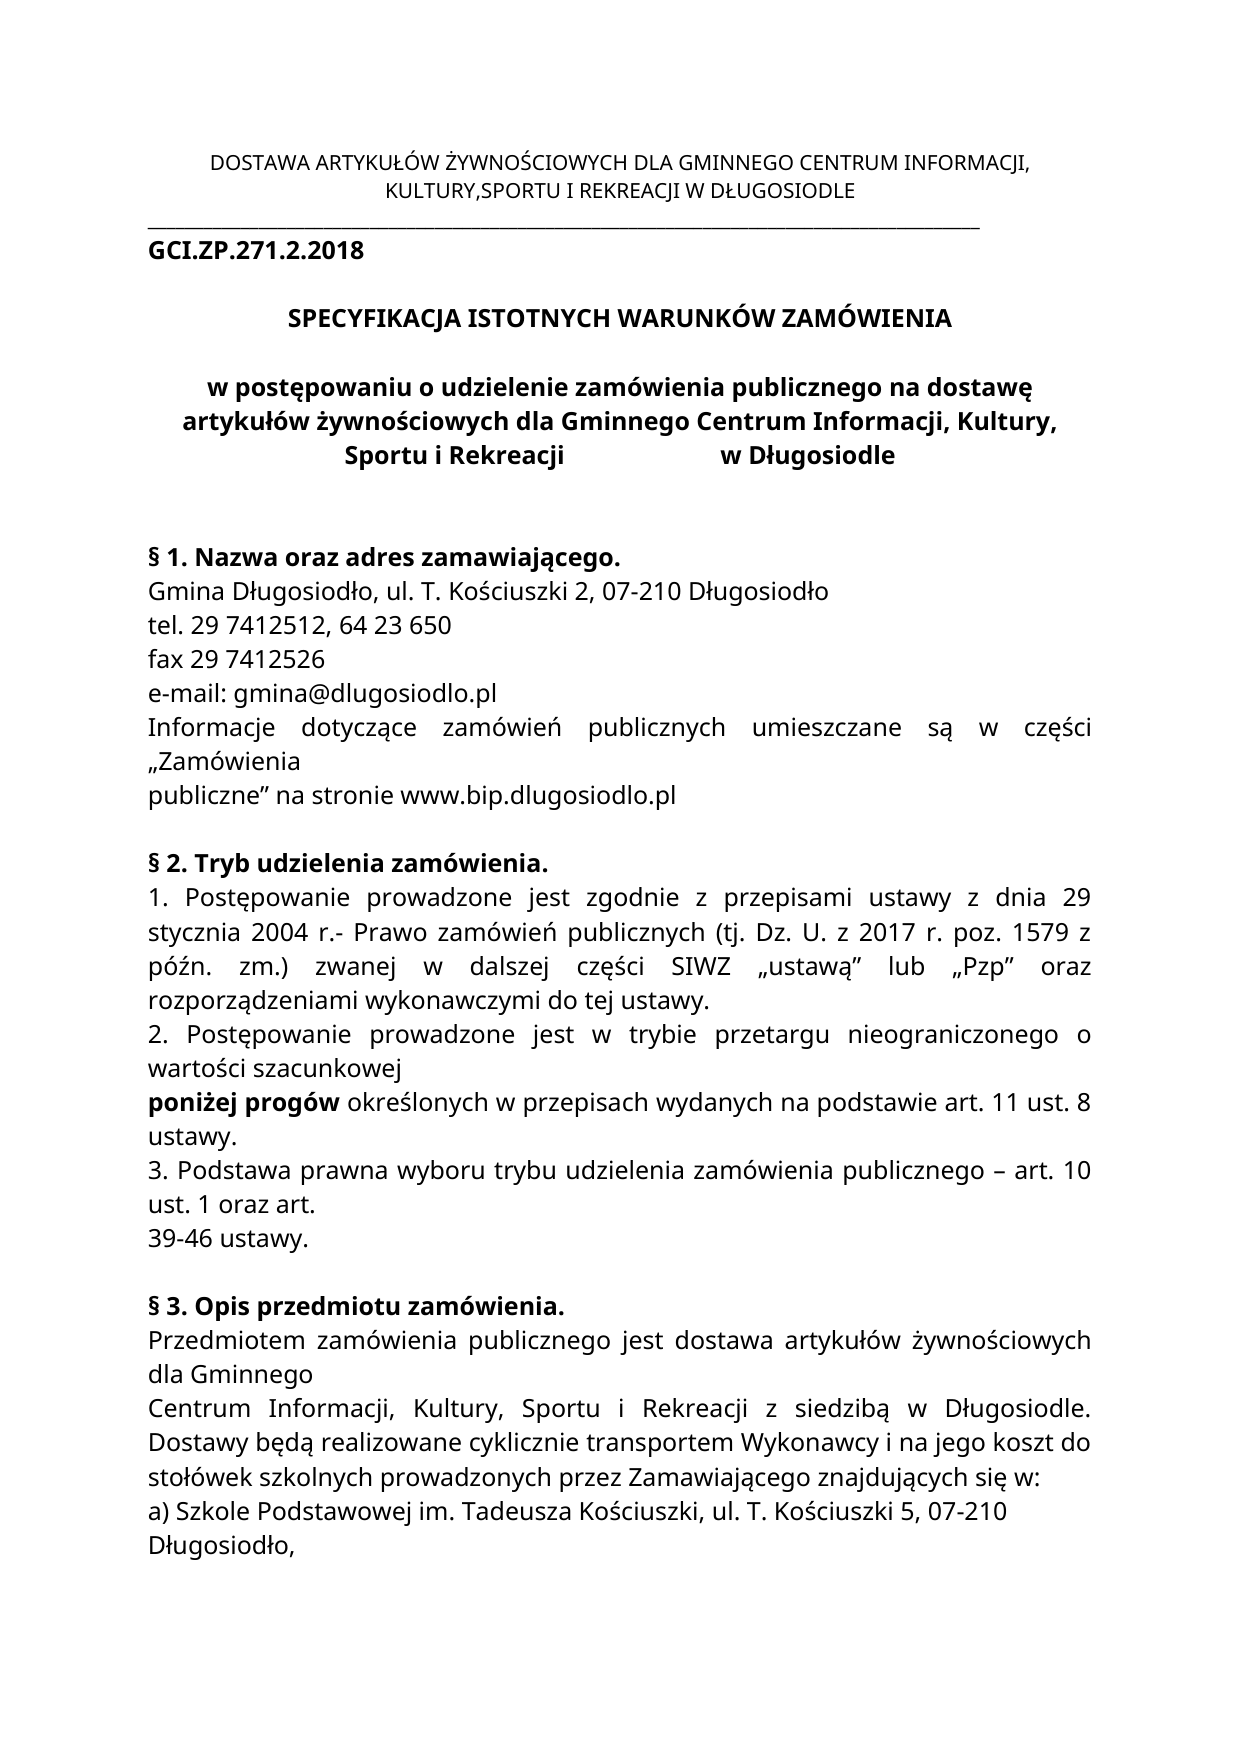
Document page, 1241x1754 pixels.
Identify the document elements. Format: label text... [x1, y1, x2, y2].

text poniżej progów określonych w przepisach wydanych na podstawie art. 11 ust. 8 ustawy. [148, 1084, 1093, 1153]
text Centrum Informacji, Kultury, Sportu i Rekreacji z siedzibą w Długosiodle. Dostawy będą realizowane cyklicznie transportem Wykonawcy i na jego koszt do stołówek szkolnych prowadzonych przez Zamawiającego znajdujących się w: [148, 1391, 1093, 1493]
text fax 29 7412526 [148, 642, 1093, 676]
text tel. 29 7412512, 64 23 650 [148, 608, 1093, 642]
text Długosiodło, [148, 1527, 1093, 1561]
text Przedmiotem zamówienia publicznego jest dostawa artykułów żywnościowych dla Gminnego [148, 1323, 1093, 1391]
text Gmina Długosiodło, ul. T. Kościuszki 2, 07-210 Długosiodło [148, 573, 1093, 608]
text 3. Podstawa prawna wyboru trybu udzielenia zamówienia publicznego – art. 10 ust. 1 oraz art. [148, 1153, 1093, 1221]
text __________________________________________________________________________________________ [148, 204, 1093, 233]
text SPECYFIKACJA ISTOTNYCH WARUNKÓW ZAMÓWIENIA [148, 301, 1093, 335]
text DOSTAWA ARTYKUŁÓW ŻYWNOŚCIOWYCH DLA GMINNEGO CENTRUM INFORMACJI, KULTURY,SPORTU I REKREACJI W DŁUGOSIODLE [148, 148, 1093, 204]
text w postępowaniu o udzielenie zamówienia publicznego na dostawę artykułów żywnościowych dla Gminnego Centrum Informacji, Kultury, Sportu i Rekreacji w Długosiodle [148, 369, 1093, 471]
text a) Szkole Podstawowej im. Tadeusza Kościuszki, ul. T. Kościuszki 5, 07-210 [148, 1493, 1093, 1527]
text 2. Postępowanie prowadzone jest w trybie przetargu nieograniczonego o wartości szacunkowej [148, 1016, 1093, 1084]
text 1. Postępowanie prowadzone jest zgodnie z przepisami ustawy z dnia 29 stycznia 2004 r.- Prawo zamówień publicznych (tj. Dz. U. z 2017 r. poz. 1579 z późn. zm.) zwanej w dalszej części SIWZ „ustawą” lub „Pzp” oraz rozporządzeniami wykonawczymi do tej ustawy. [148, 880, 1093, 1016]
text GCI.ZP.271.2.2018 [148, 233, 1093, 267]
text § 1. Nazwa oraz adres zamawiającego. [148, 539, 1093, 573]
text § 3. Opis przedmiotu zamówienia. [148, 1289, 1093, 1323]
text 39-46 ustawy. [148, 1221, 1093, 1255]
text e-mail: gmina@dlugosiodlo.pl [148, 676, 1093, 710]
text § 2. Tryb udzielenia zamówienia. [148, 846, 1093, 880]
text Informacje dotyczące zamówień publicznych umieszczane są w części „Zamówienia [148, 710, 1093, 778]
text publiczne” na stronie www.bip.dlugosiodlo.pl [148, 778, 1093, 812]
